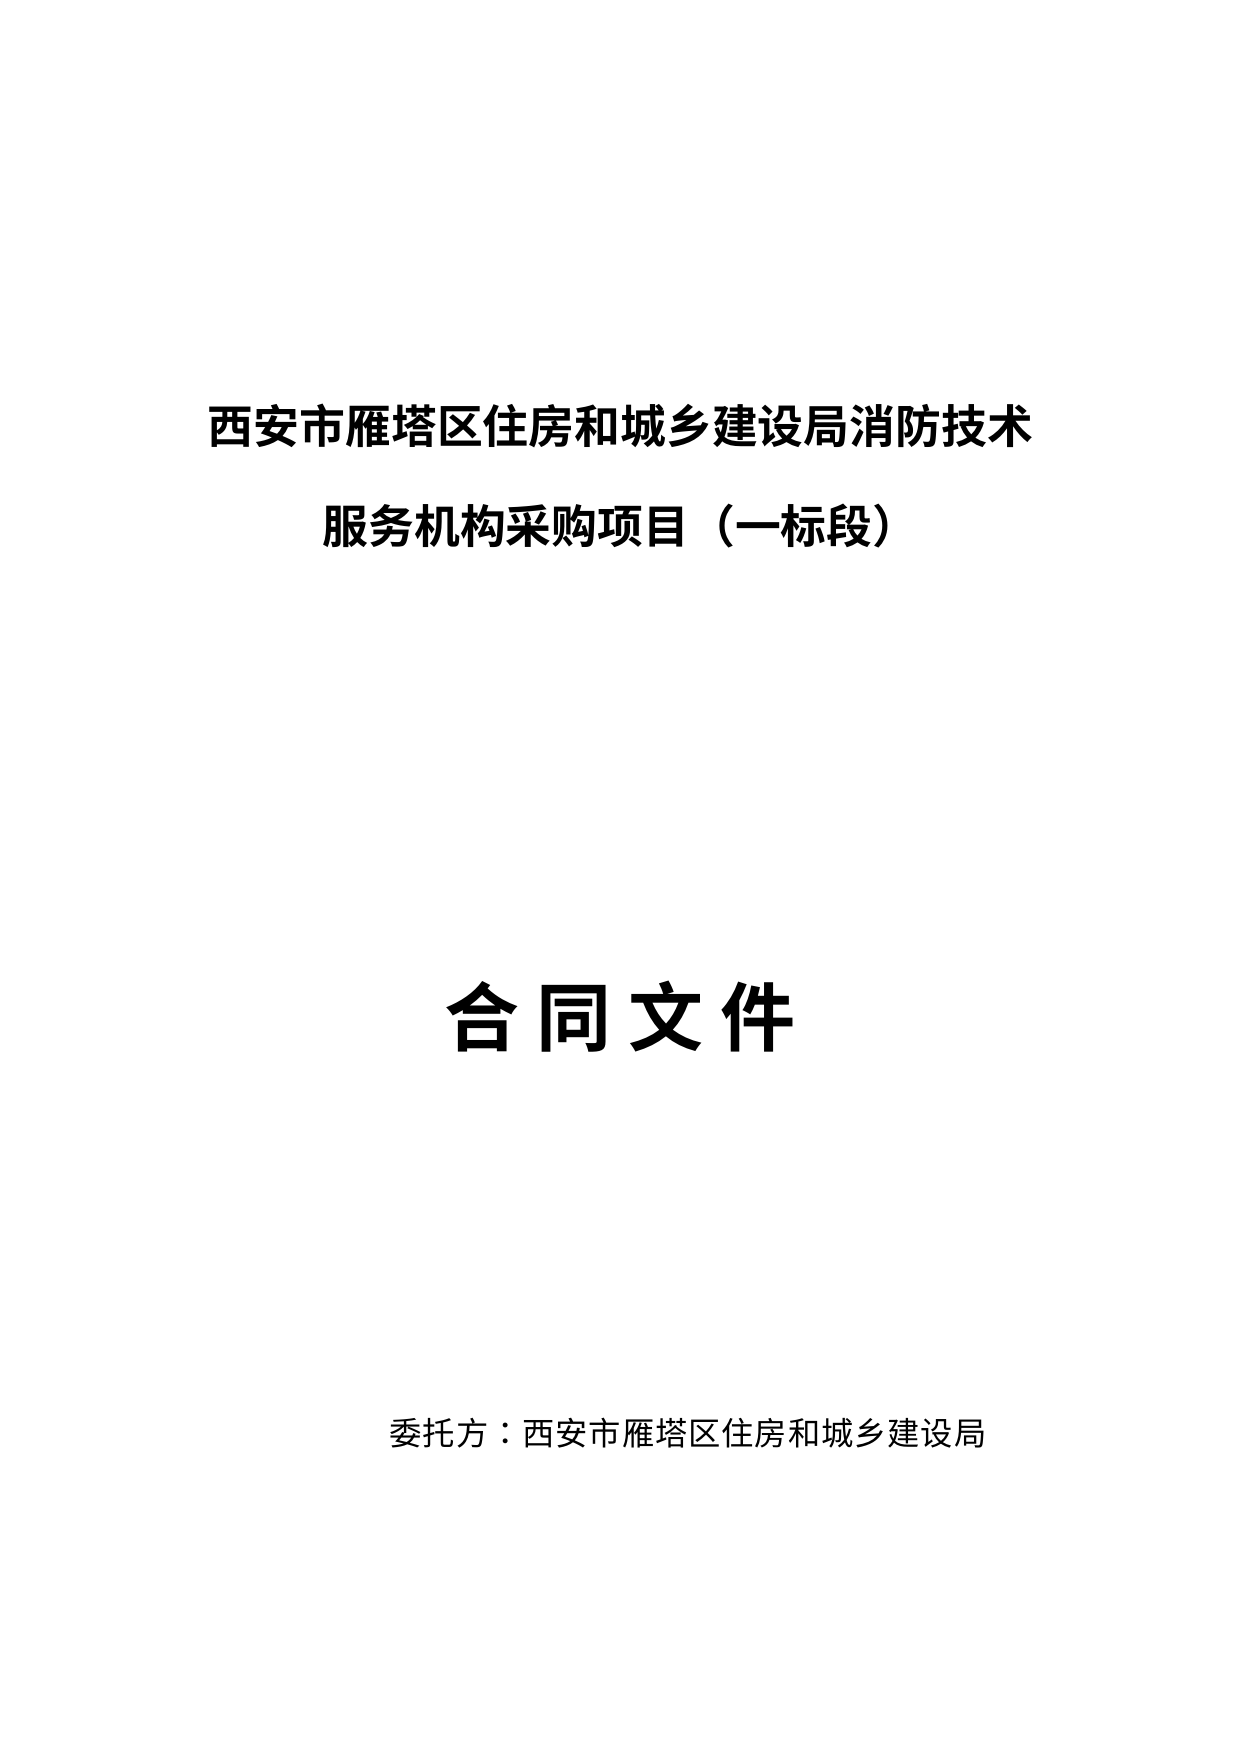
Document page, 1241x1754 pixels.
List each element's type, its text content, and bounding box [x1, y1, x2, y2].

text 西安市雁塔区住房和城乡建设局消防技术服务机构采购项目（一标段） [187, 391, 1053, 557]
text 合 同 文 件 [187, 959, 1053, 1067]
text 委托方：西安市雁塔区住房和城乡建设局 [389, 1400, 1053, 1497]
